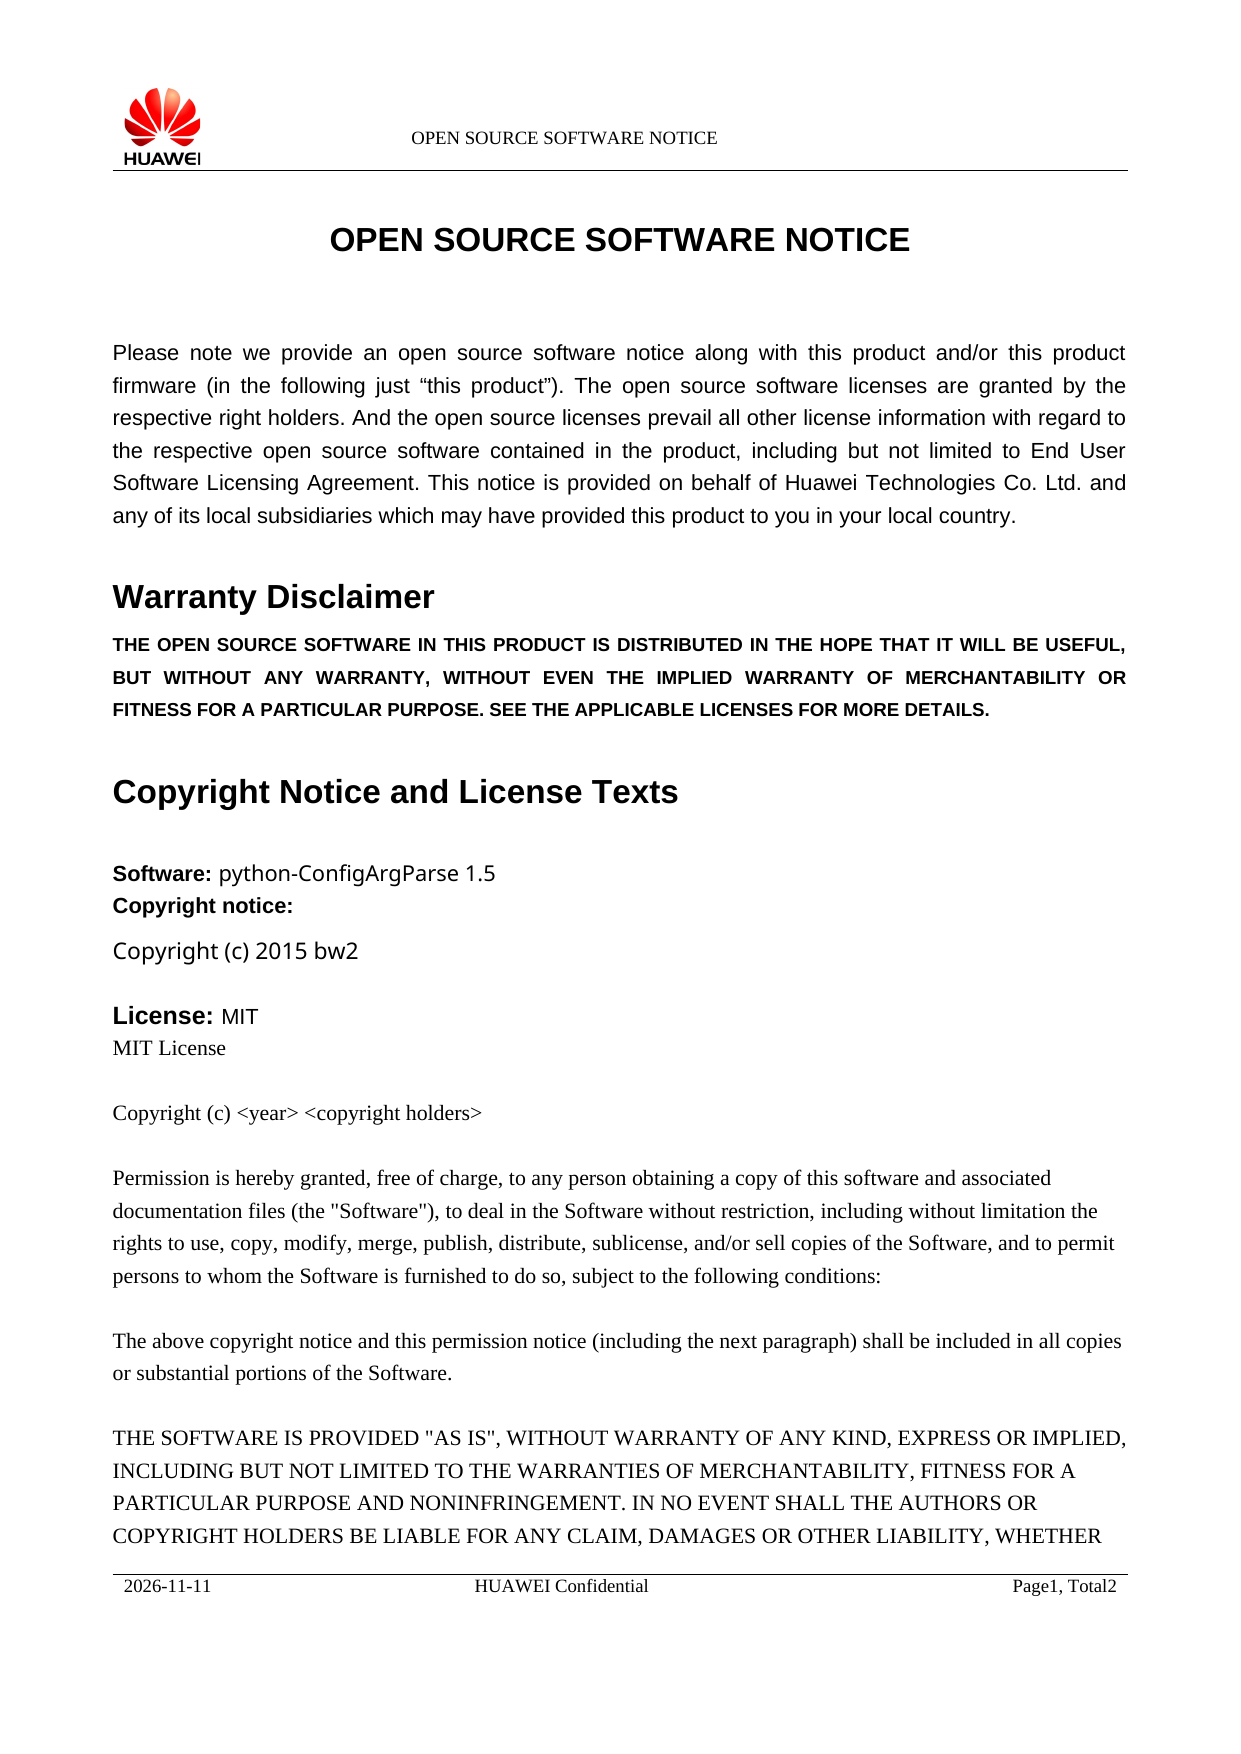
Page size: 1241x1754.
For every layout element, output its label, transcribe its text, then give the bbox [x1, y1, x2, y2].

text The open source software in this product is distributed in the hope that it will be useful, but WITHOUT ANY WARRANTY, without even the implied warranty of MERCHANTABILITY or FITNESS FOR A PARTICULAR PURPOSE. See the applicable licenses for more details. [112, 629, 1128, 726]
title Software: python-ConfigArgParse 1.5 [112, 856, 1128, 889]
text License: MIT [112, 999, 1128, 1031]
text OPEN SOURCE SOFTWARE NOTICE [112, 206, 1128, 271]
text Please note we provide an open source software notice along with this product and/or this product firmware (in the following just “this product”). The open source software licenses are granted by the respective right holders. And the open source licenses prevail all other license information with regard to the respective open source software contained in the product, including but not limited to End User Software Licensing Agreement. This notice is provided on behalf of Huawei Technologies Co. Ltd. and any of its local subsidiaries which may have provided this product to you in your local country. [112, 336, 1128, 531]
text Copyright (c) 2015 bw2 [112, 934, 1128, 999]
text Copyright Notice and License Texts [112, 759, 1128, 824]
text Copyright notice: [112, 889, 1128, 921]
picture [124, 88, 201, 165]
text Warranty Disclaimer [112, 564, 1128, 629]
